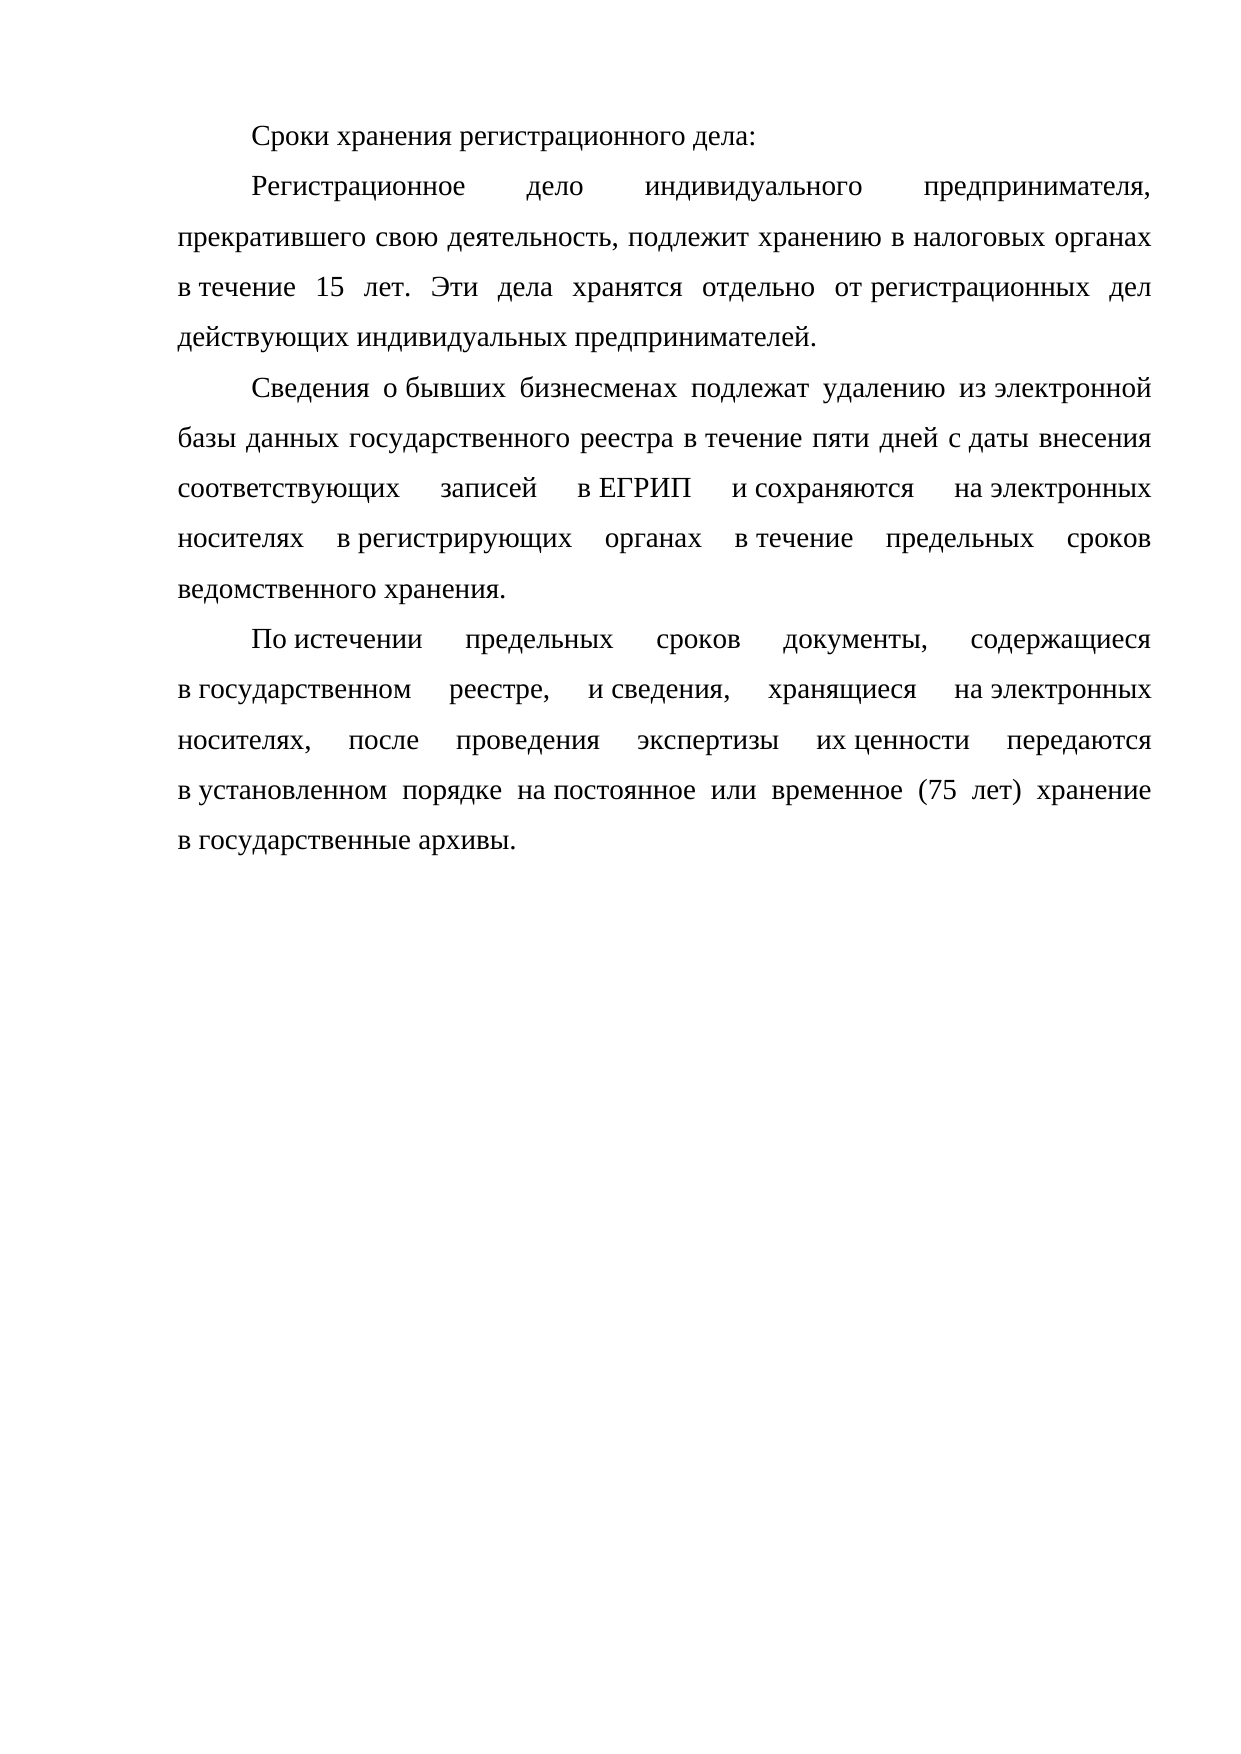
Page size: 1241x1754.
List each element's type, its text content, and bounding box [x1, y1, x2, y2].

text Регистрационное дело индивидуального предпринимателя, прекратившего свою деятельность, подлежит хранению в налоговых органах в течение 15 лет. Эти дела хранятся отдельно от регистрационных дел действующих индивидуальных предпринимателей. [177, 168, 1152, 353]
text По истечении предельных сроков документы, содержащиеся в государственном реестре, и сведения, хранящиеся на электронных носителях, после проведения экспертизы их ценности передаются в установленном порядке на постоянное или временное (75 лет) хранение в государственные архивы. [177, 621, 1152, 856]
text Сведения о бывших бизнесменах подлежат удалению из электронной базы данных государственного реестра в течение пяти дней с даты внесения соответствующих записей в ЕГРИП и сохраняются на электронных носителях в регистрирующих органах в течение предельных сроков ведомственного хранения. [177, 370, 1152, 604]
text Сроки хранения регистрационного дела: [177, 118, 1152, 152]
